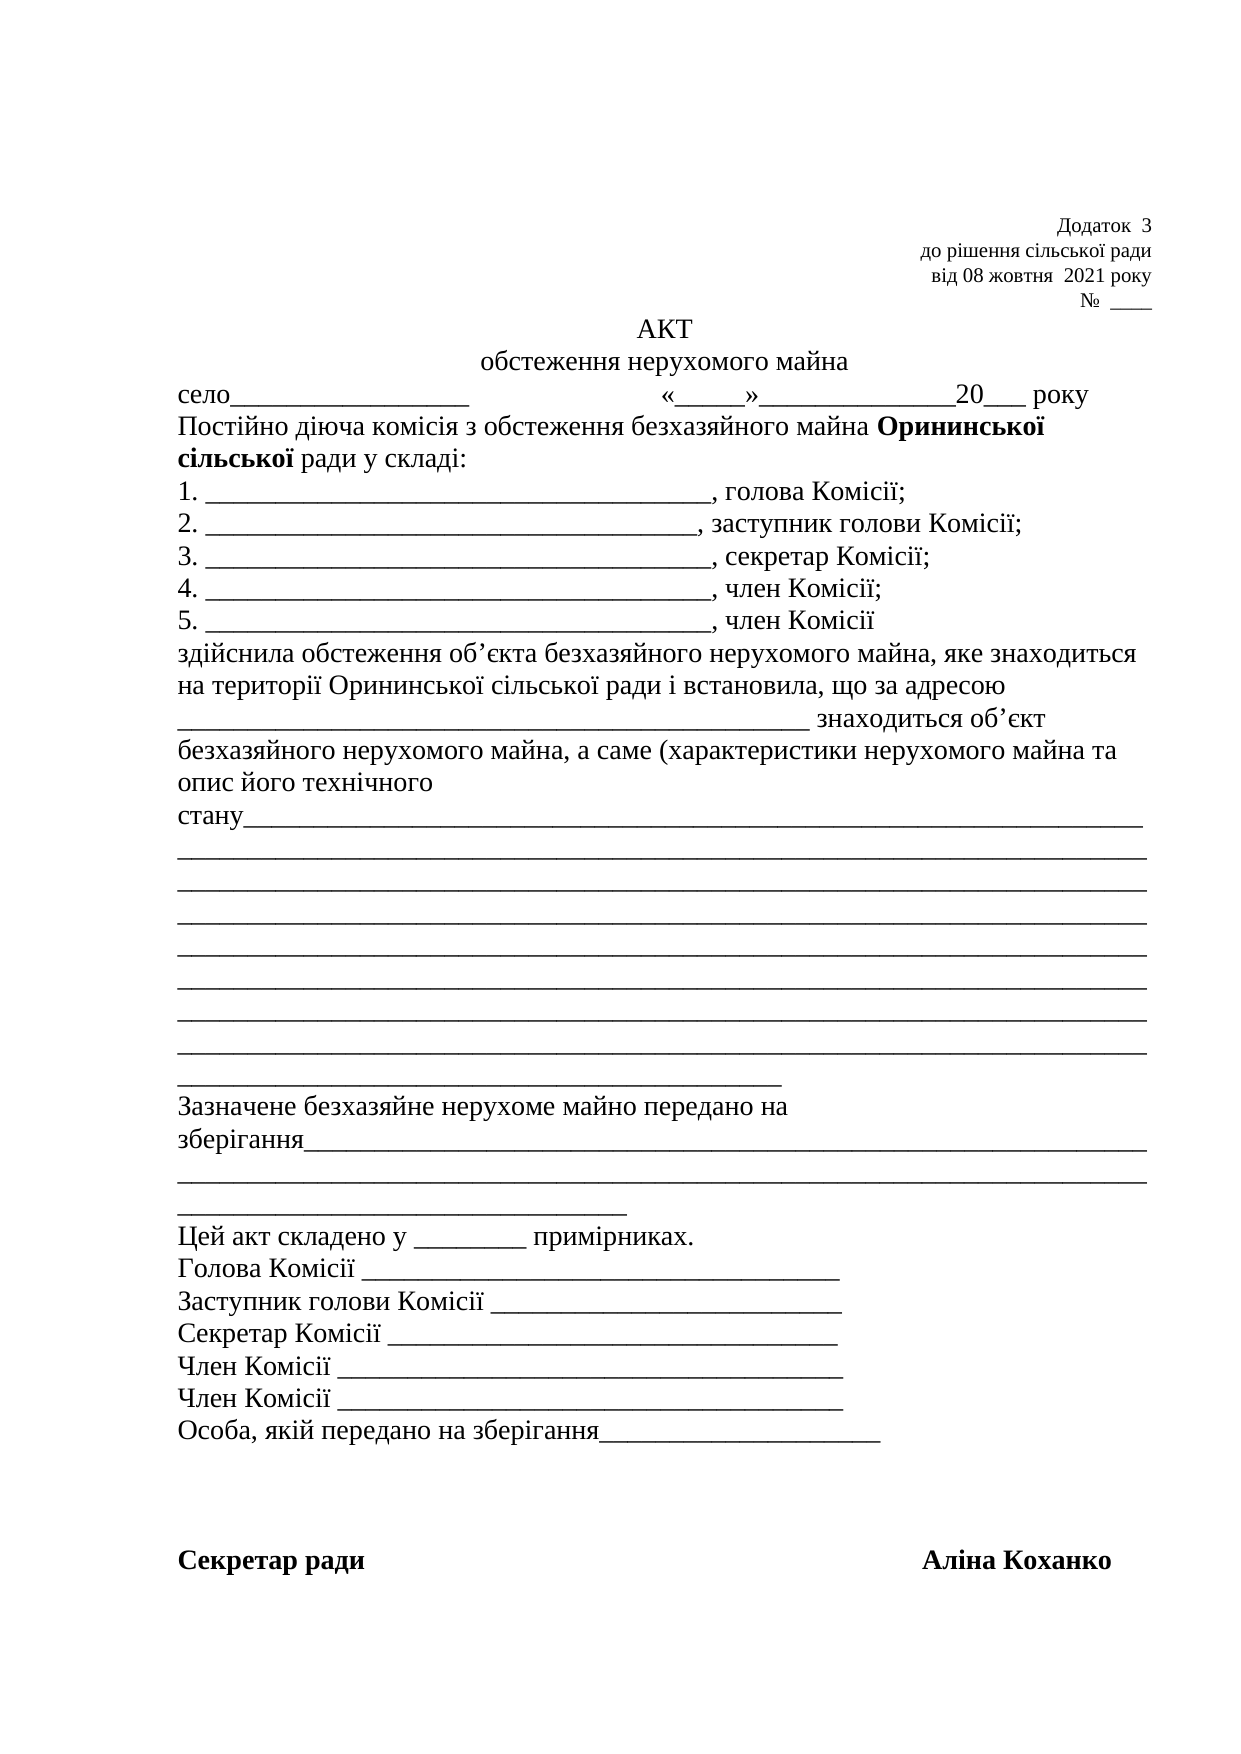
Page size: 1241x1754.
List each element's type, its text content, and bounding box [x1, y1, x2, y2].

text село_________________ «_____»______________20___ року [177, 377, 1152, 409]
text обстеження нерухомого майна [177, 344, 1152, 377]
text Зазначене безхазяйне нерухоме майно передано на зберігання_________________________________________________________________________________________________________________________________________________________________ [177, 1089, 1152, 1219]
text Додаток 3 [177, 212, 1152, 237]
text Член Комісії ____________________________________ [177, 1381, 1152, 1413]
text 4. ____________________________________, член Комісії; [177, 571, 1152, 603]
text Заступник голови Комісії _________________________ [177, 1284, 1152, 1316]
text 3. ____________________________________, секретар Комісії; [177, 539, 1152, 571]
text № ____ [177, 287, 1152, 312]
text 2. ___________________________________, заступник голови Комісії; [177, 506, 1152, 539]
text здійснила обстеження об’єкта безхазяйного нерухомого майна, яке знаходиться на території Орининської сільської ради і встановила, що за адресою _____________________________________________ знаходиться об’єкт безхазяйного нерухомого майна, а саме (характеристики нерухомого майна та опис його технічного стану______________________________________________________________________________________________________________________________________________________________________________________________________________________________________________________________________________________________________________________________________________________________________________________________________________________________________________________________________________________________________________________________________________________________________________________________________________ [177, 636, 1152, 1089]
text 1. ____________________________________, голова Комісії; [177, 474, 1152, 506]
text Голова Комісії __________________________________ [177, 1251, 1152, 1284]
text Постійно діюча комісія з обстеження безхазяйного майна Орининської сільської ради у складі: [177, 409, 1152, 474]
text 5. ____________________________________, член Комісії [177, 603, 1152, 636]
text Цей акт складено у ________ примірниках. [177, 1219, 1152, 1251]
text Секретар Комісії ________________________________ [177, 1316, 1152, 1348]
text Особа, якій передано на зберігання____________________ [177, 1413, 1152, 1446]
text АКТ [177, 312, 1152, 344]
text Член Комісії ____________________________________ [177, 1348, 1152, 1381]
text до рішення сільської ради [177, 237, 1152, 262]
text від 08 жовтня 2021 року [177, 262, 1152, 287]
text Секретар ради Аліна Коханко [177, 1543, 1152, 1575]
